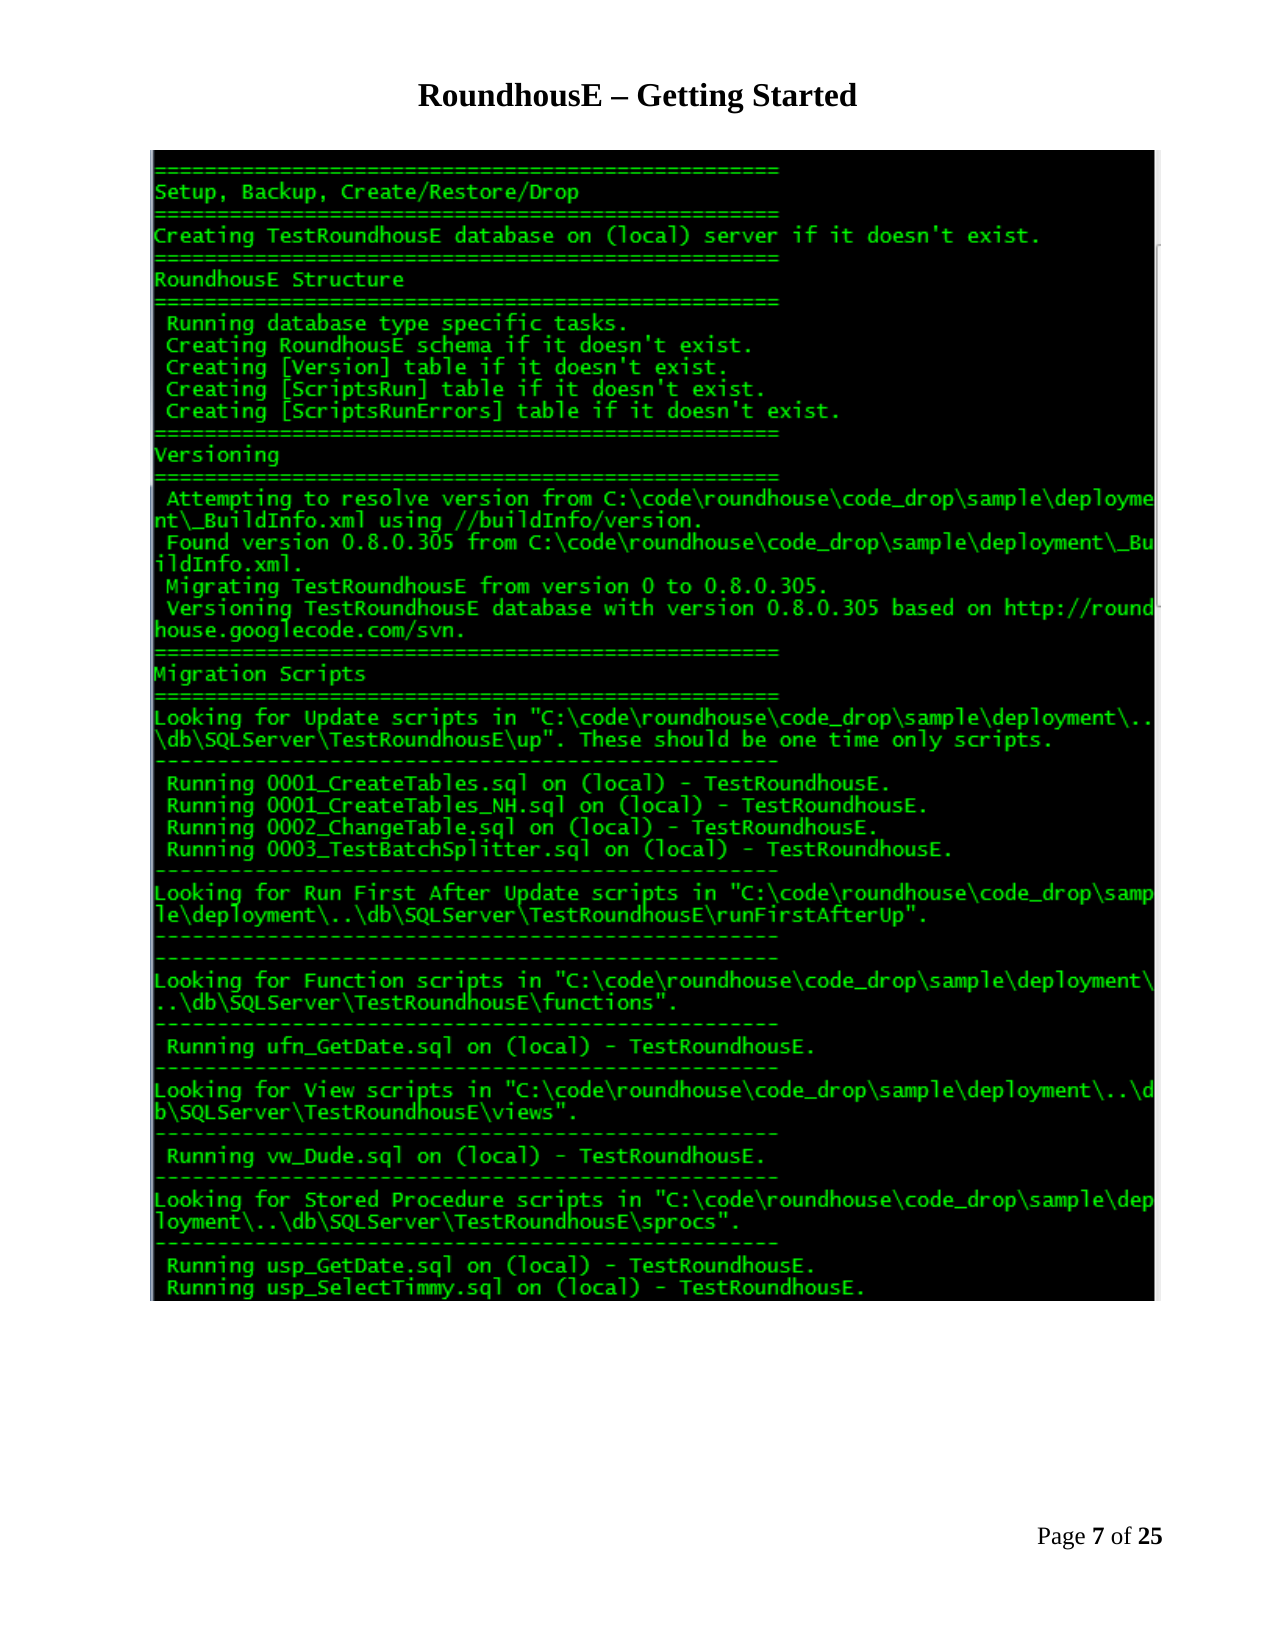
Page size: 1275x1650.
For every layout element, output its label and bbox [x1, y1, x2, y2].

picture [150, 150, 1161, 1301]
